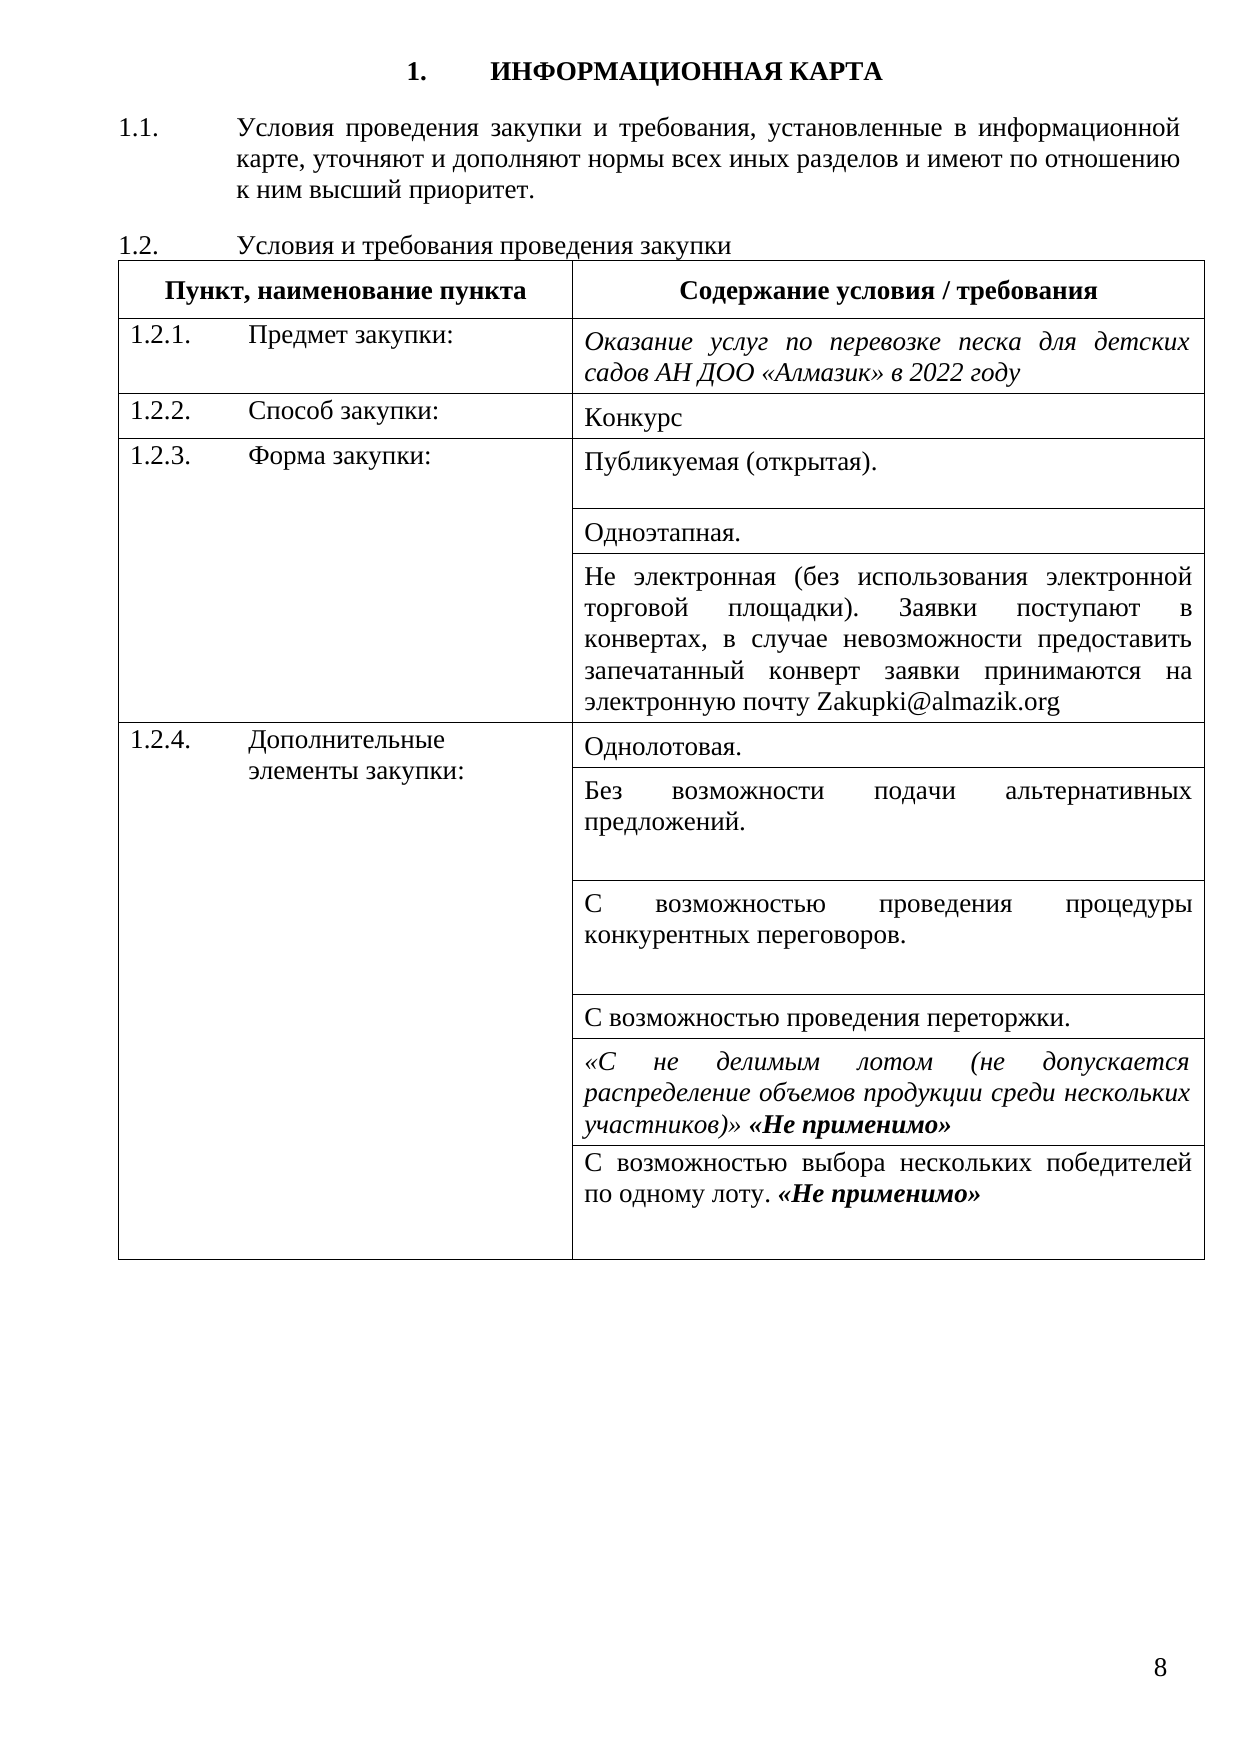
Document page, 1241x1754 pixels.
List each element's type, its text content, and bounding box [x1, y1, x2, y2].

table_cell Форма закупки: [119, 439, 572, 722]
table_cell Публикуемая (открытая). [573, 439, 1204, 508]
table_cell Оказание услуг по перевозке песка для детских садов АН ДОО «Алмазик» в 2022 году [573, 319, 1204, 393]
table_cell С возможностью проведения переторжки. [573, 995, 1204, 1038]
table_cell Дополнительные элементы закупки: [119, 723, 572, 1259]
text Условия проведения закупки и требования, установленные в информационной карте, уточняют и дополняют нормы всех иных разделов и имеют по отношению к ним высший приоритет. [118, 111, 1181, 204]
table_cell Однолотовая. [573, 723, 1204, 767]
text Информационная карта [118, 54, 1181, 86]
table_cell Конкурс [573, 394, 1204, 438]
table_cell Способ закупки: [119, 394, 572, 438]
table_cell Одноэтапная. [573, 509, 1204, 553]
table_cell С возможностью проведения процедуры конкурентных переговоров. [573, 881, 1204, 993]
table_cell Предмет закупки: [119, 319, 572, 393]
table_cell Не электронная (без использования электронной торговой площадки). Заявки поступают в конвертах, в случае невозможности предоставить запечатанный конверт заявки принимаются на электронную почту Zakupki@almazik.org [573, 554, 1204, 722]
table_header Пункт, наименование пункта [119, 261, 572, 317]
table_cell «С не делимым лотом (не допускается распределение объемов продукции среди нескольких участников)» «Не применимо» [573, 1039, 1204, 1145]
table_cell Без возможности подачи альтернативных предложений. [573, 768, 1204, 880]
table_cell С возможностью выбора нескольких победителей по одному лоту. «Не применимо» [573, 1146, 1204, 1259]
table_header Содержание условия / требования [573, 261, 1204, 317]
text Условия и требования проведения закупки [118, 229, 1181, 260]
